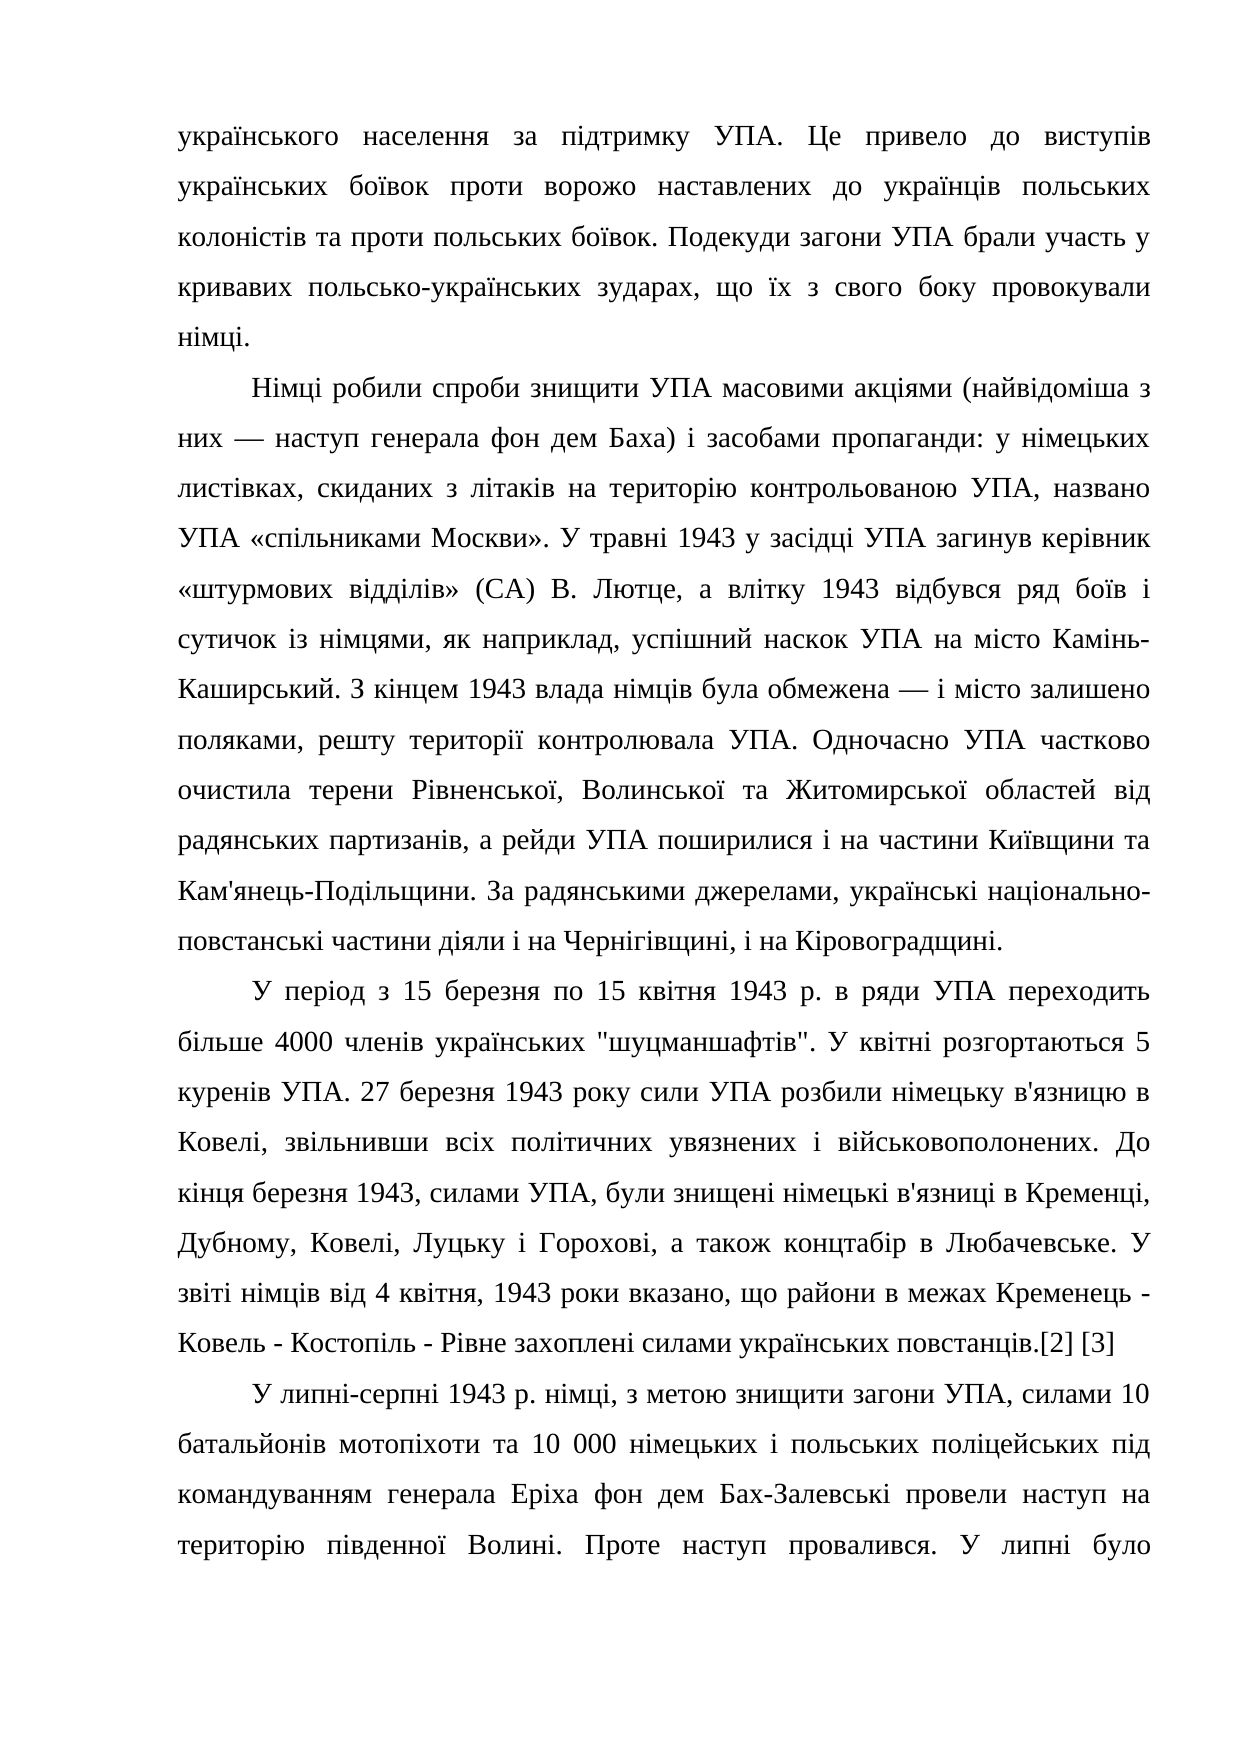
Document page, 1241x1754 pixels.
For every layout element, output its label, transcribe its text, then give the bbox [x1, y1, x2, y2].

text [177, 118, 1152, 353]
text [177, 1376, 1152, 1560]
text Німці робили спроби знищити УПА масовими акціями (найвідоміша з них — наступ генерала фон дем Баха) і засобами пропаганди: у німецьких листівках, скиданих з літаків на територію контрольованою УПА, названо УПА «спільниками Москви». У травні 1943 у засідці УПА загинув керівник «штурмових відділів» (СА) В. Лютце, а влітку 1943 відбувся ряд боїв і сутичок із німцями, як наприклад, успішний наскок УПА на місто Камінь-Каширський. З кінцем 1943 влада німців була обмежена — і місто залишено поляками, решту території контролювала УПА. Одночасно УПА частково очистила терени Рівненської, Волинської та Житомирської областей від радянських партизанів, а рейди УПА поширилися і на частини Київщини та Кам'янець-Подільщини. За радянськими джерелами, українські національно-повстанські частини діяли і на Чернігівщині, і на Кіровоградщині. [177, 370, 1152, 957]
text У період з 15 березня по 15 квітня 1943 р. в ряди УПА переходить більше 4000 членів українських "шуцманшафтів". У квітні розгортаються 5 куренів УПА. 27 березня 1943 року сили УПА розбили німецьку в'язницю в Ковелі, звільнивши всіх політичних увязнених і військовополонених. До кінця березня 1943, силами УПА, були знищені німецькі в'язниці в Кременці, Дубному, Ковелі, Луцьку і Горохові, а також концтабір в Любачевське. У звіті німців від 4 квітня, 1943 роки вказано, що райони в межах Кременець - Ковель - Костопіль - Рівне захоплені силами українських повстанців.[2] [3] [177, 973, 1152, 1359]
